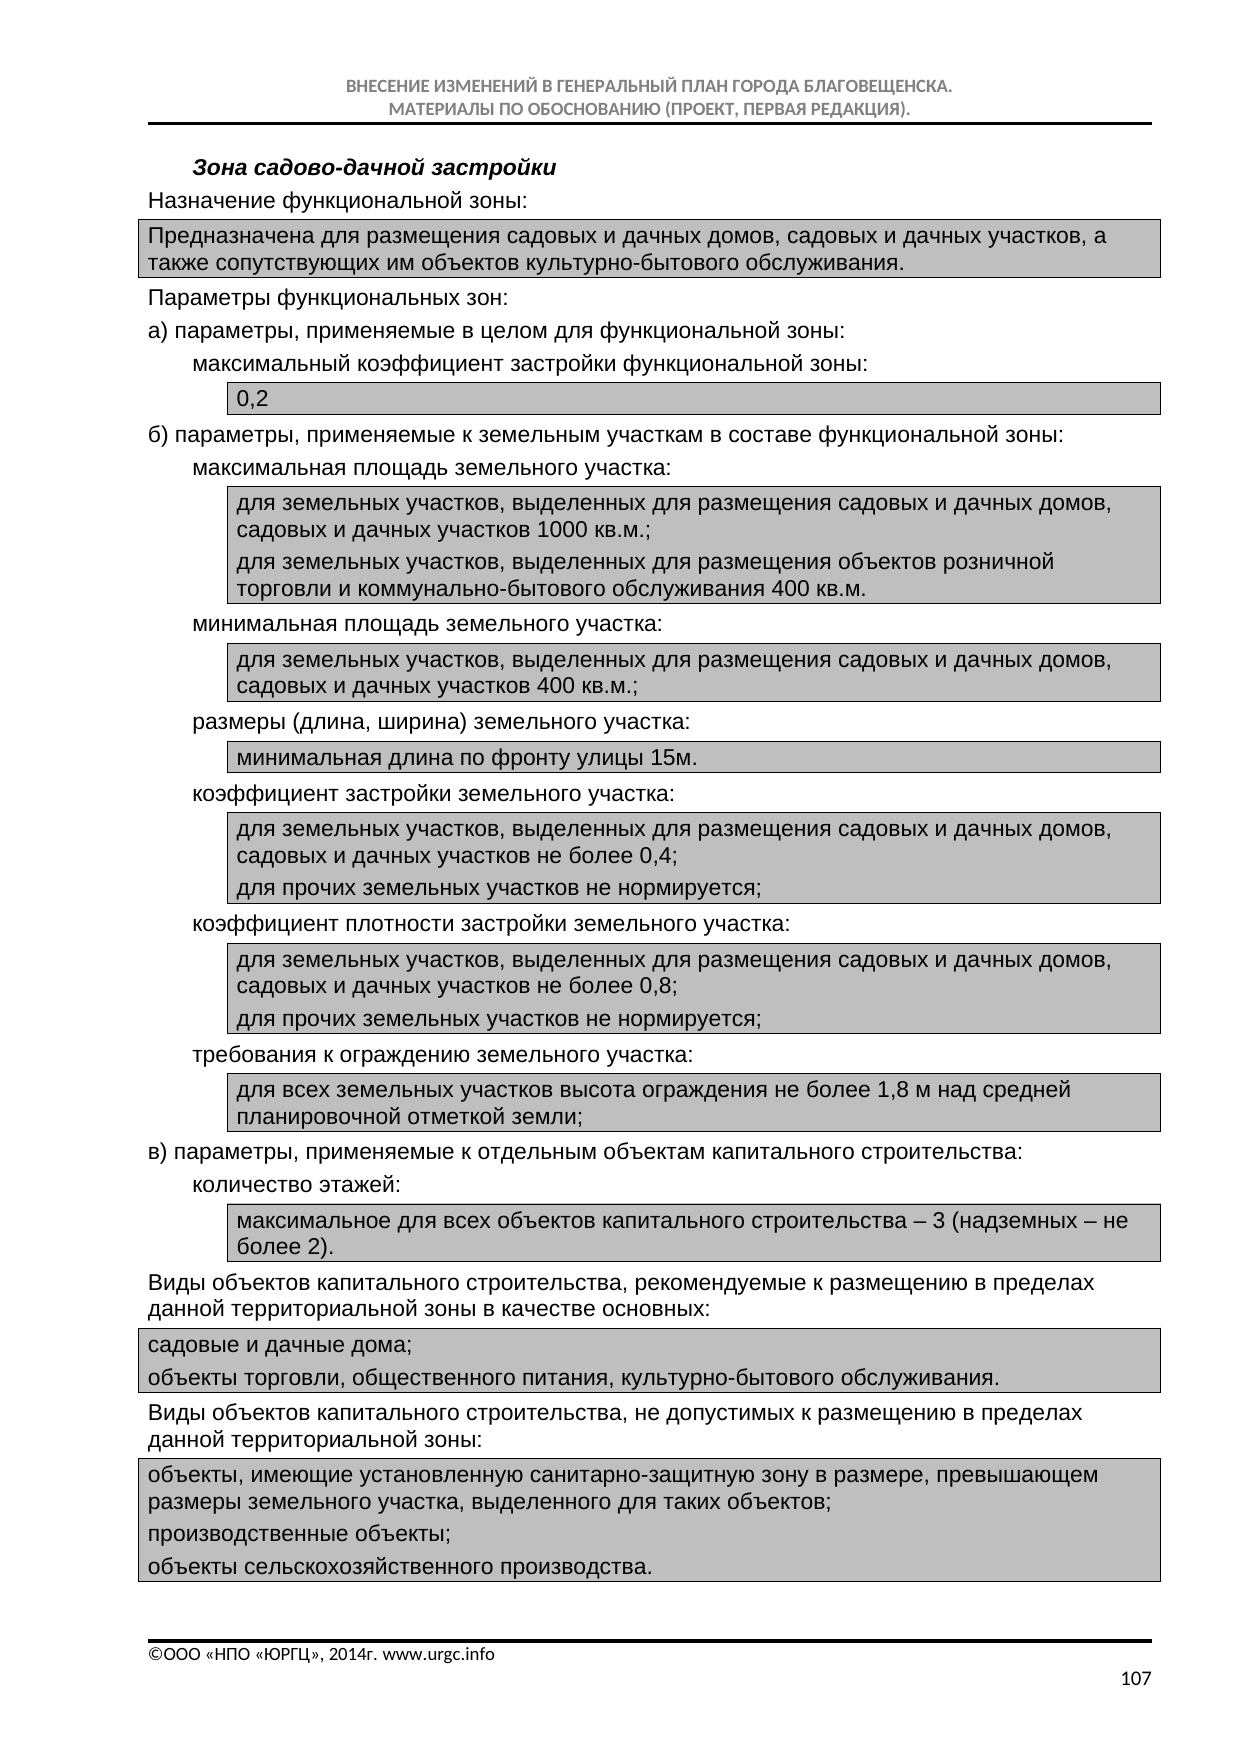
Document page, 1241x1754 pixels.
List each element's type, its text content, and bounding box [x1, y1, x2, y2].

text максимальное для всех объектов капитального строительства – 3 (надземных – не более 2). [228, 1205, 1160, 1261]
text а) параметры, применяемые в целом для функциональной зоны: [148, 317, 1152, 343]
text Виды объектов капитального строительства, не допустимых к размещению в пределах данной территориальной зоны: [148, 1399, 1152, 1452]
text для земельных участков, выделенных для размещения садовых и дачных домов, садовых и дачных участков 400 кв.м.; [228, 644, 1160, 701]
text 0,2 [228, 383, 1160, 414]
text максимальный коэффициент застройки функциональной зоны: [192, 349, 1152, 376]
text для прочих земельных участков не нормируется; [228, 1002, 1160, 1033]
text для прочих земельных участков не нормируется; [228, 871, 1160, 903]
text Виды объектов капитального строительства, рекомендуемые к размещению в пределах данной территориальной зоны в качестве основных: [148, 1269, 1152, 1321]
text для земельных участков, выделенных для размещения объектов розничной торговли и коммунально-бытового обслуживания 400 кв.м. [228, 545, 1160, 603]
text требования к ограждению земельного участка: [192, 1041, 1152, 1067]
text Параметры функциональных зон: [148, 284, 1152, 311]
text для земельных участков, выделенных для размещения садовых и дачных домов, садовых и дачных участков не более 0,4; [228, 813, 1160, 868]
text Назначение функциональной зоны: [148, 187, 1152, 213]
text размеры (длина, ширина) земельного участка: [192, 708, 1152, 734]
text количество этажей: [192, 1171, 1152, 1197]
text в) параметры, применяемые к отдельным объектам капитального строительства: [148, 1138, 1152, 1165]
text объекты, имеющие установленную санитарно-защитную зону в размере, превышающем размеры земельного участка, выделенного для таких объектов; [139, 1459, 1160, 1514]
text объекты сельскохозяйственного производства. [139, 1550, 1160, 1581]
text для земельных участков, выделенных для размещения садовых и дачных домов, садовых и дачных участков не более 0,8; [228, 944, 1160, 998]
text минимальная длина по фронту улицы 15м. [228, 742, 1160, 772]
text минимальная площадь земельного участка: [192, 610, 1152, 637]
text максимальная площадь земельного участка: [192, 454, 1152, 480]
list Зона садово-дачной застройки [192, 154, 1152, 180]
text объекты торговли, общественного питания, культурно-бытового обслуживания. [139, 1360, 1160, 1392]
text для всех земельных участков высота ограждения не более 1,8 м над средней планировочной отметкой земли; [228, 1074, 1160, 1131]
text Предназначена для размещения садовых и дачных домов, садовых и дачных участков, а также сопутствующих им объектов культурно-бытового обслуживания. [139, 220, 1160, 277]
text коэффициент плотности застройки земельного участка: [192, 910, 1152, 936]
text для земельных участков, выделенных для размещения садовых и дачных домов, садовых и дачных участков 1000 кв.м.; [228, 487, 1160, 542]
text производственные объекты; [139, 1517, 1160, 1547]
text коэффициент застройки земельного участка: [192, 780, 1152, 806]
text садовые и дачные дома; [139, 1329, 1160, 1357]
text б) параметры, применяемые к земельным участкам в составе функциональной зоны: [148, 421, 1152, 447]
